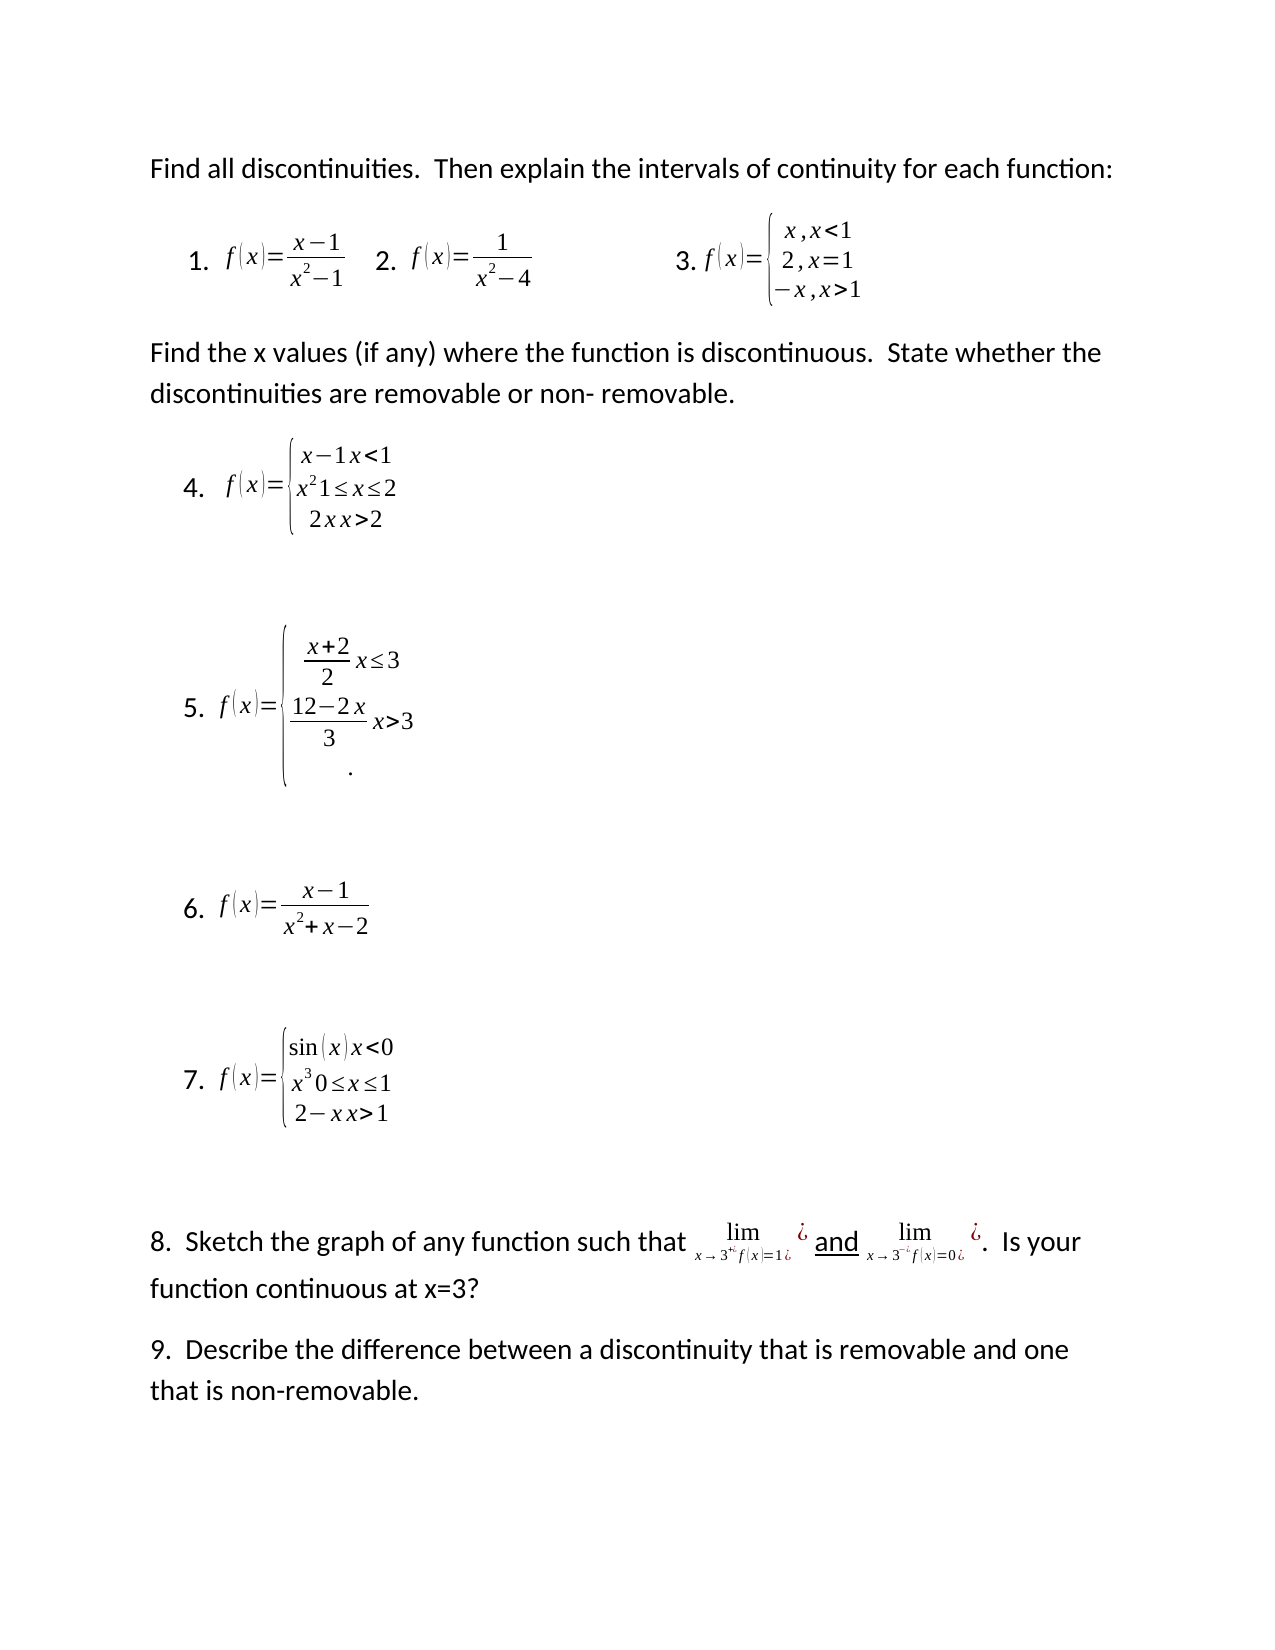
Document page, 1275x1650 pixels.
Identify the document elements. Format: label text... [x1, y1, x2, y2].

text 4. [150, 437, 1125, 536]
text 9. Describe the difference between a discontinuity that is removable and one that is non-removable. [150, 1331, 1125, 1408]
text Find the x values (if any) where the function is discontinuous. State whether the discontinuities are removable or non- removable. [150, 334, 1125, 410]
text 5. [150, 624, 1125, 789]
text Find all discontinuities. Then explain the intervals of continuity for each function: [150, 150, 1125, 186]
text 8. Sketch the graph of any function such that and . Is your function continuous at x=3? [150, 1218, 1125, 1305]
list 2. 3. [187, 212, 1125, 308]
text 6. [150, 877, 1125, 939]
text 7. [150, 1027, 1125, 1130]
